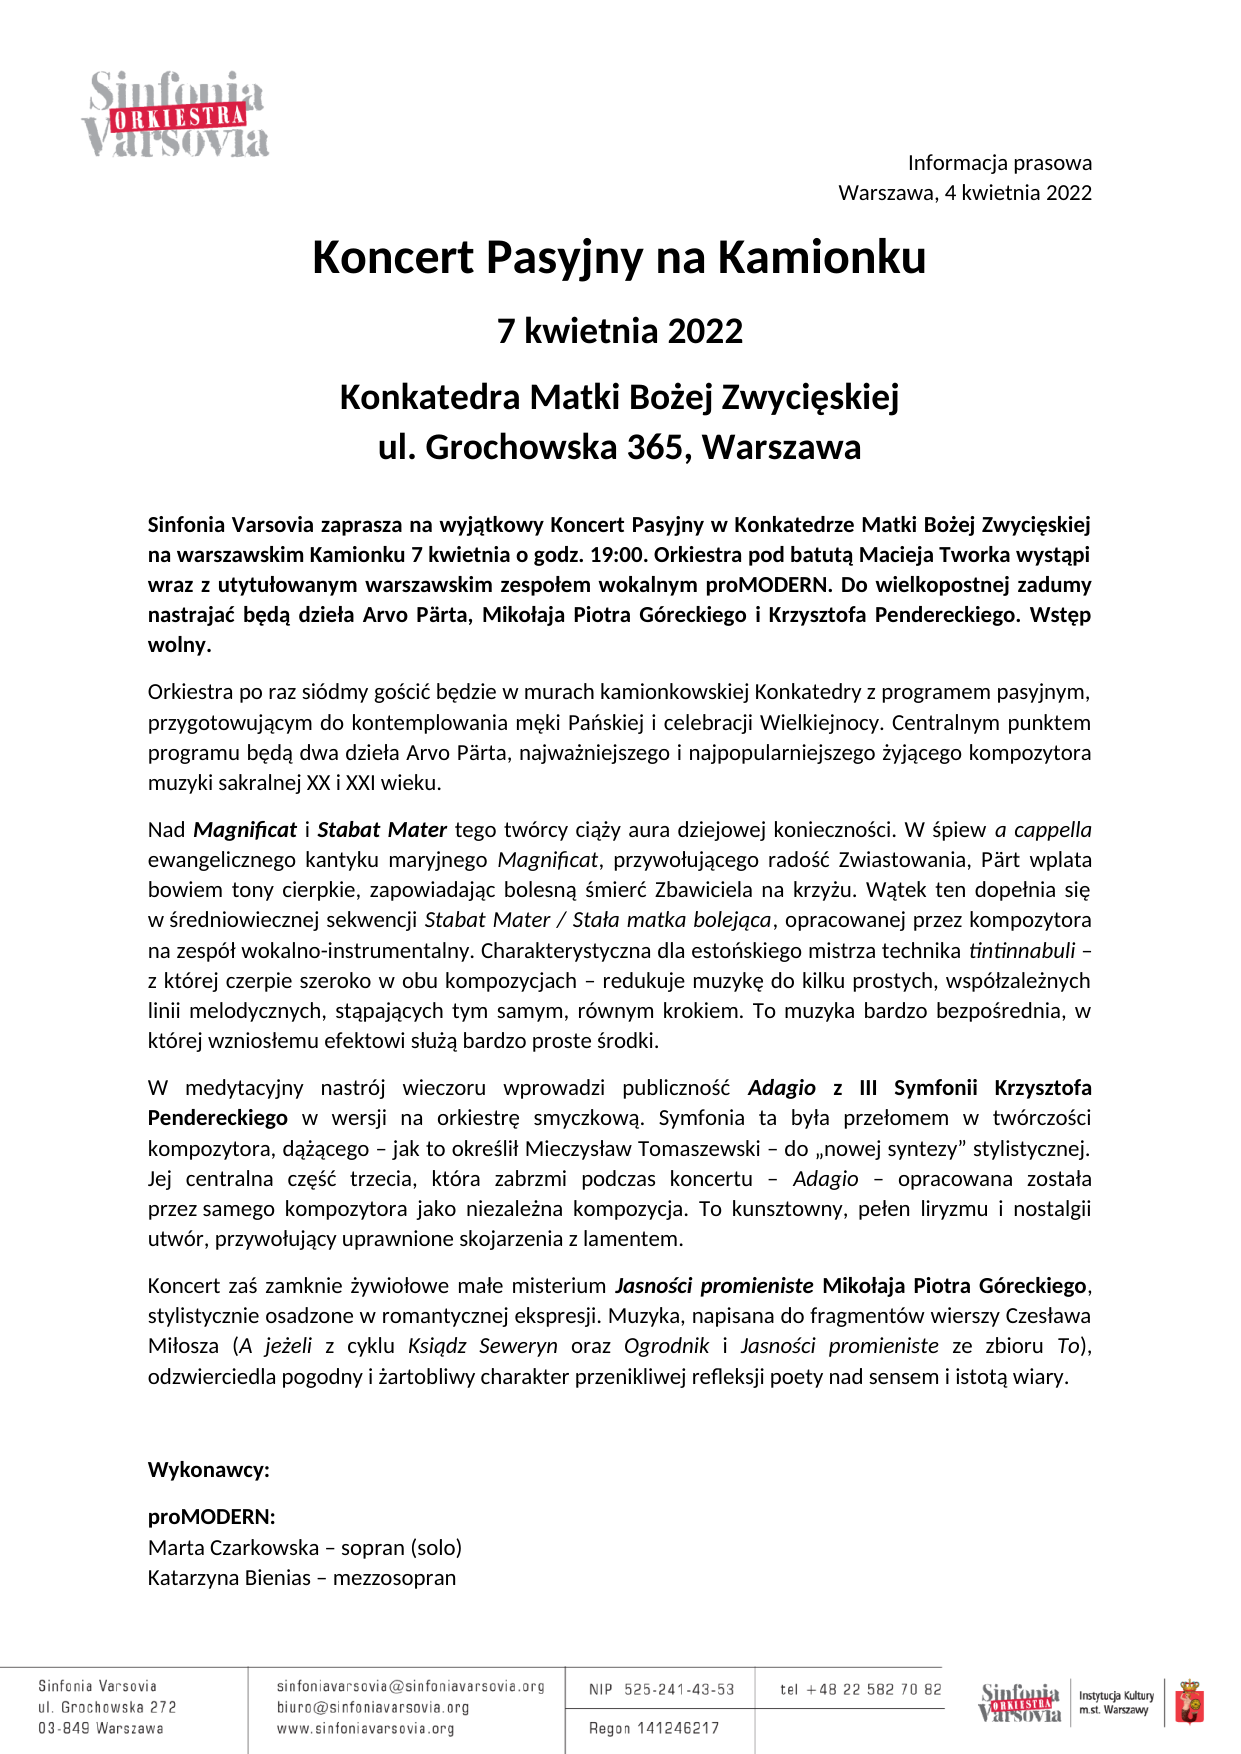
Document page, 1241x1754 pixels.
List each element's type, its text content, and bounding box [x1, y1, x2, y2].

text W medytacyjny nastrój wieczoru wprowadzi publiczność Adagio z III Symfonii Krzysztofa Pendereckiego w wersji na orkiestrę smyczkową. Symfonia ta była przełomem w twórczości kompozytora, dążącego – jak to określił Mieczysław Tomaszewski – do „nowej syntezy” stylistycznej. Jej centralna część trzecia, która zabrzmi podczas koncertu – Adagio – opracowana została przez samego kompozytora jako niezależna kompozycja. To kunsztowny, pełen liryzmu i nostalgii utwór, przywołujący uprawnione skojarzenia z lamentem. [148, 1073, 1093, 1252]
text Sinfonia Varsovia zaprasza na wyjątkowy Koncert Pasyjny w Konkatedrze Matki Bożej Zwycięskiej na warszawskim Kamionku 7 kwietnia o godz. 19:00. Orkiestra pod batutą Macieja Tworka wystąpi wraz z utytułowanym warszawskim zespołem wokalnym proMODERN. Do wielkopostnej zadumy nastrajać będą dzieła Arvo Pärta, Mikołaja Piotra Góreckiego i Krzysztofa Pendereckiego. Wstęp wolny. [148, 510, 1093, 659]
text Orkiestra po raz siódmy gościć będzie w murach kamionkowskiej Konkatedry z programem pasyjnym, przygotowującym do kontemplowania męki Pańskiej i celebracji Wielkiejnocy. Centralnym punktem programu będą dwa dzieła Arvo Pärta, najważniejszego i najpopularniejszego żyjącego kompozytora muzyki sakralnej XX i XXI wieku. [148, 677, 1093, 796]
text 7 kwietnia 2022 [148, 307, 1093, 353]
text Koncert zaś zamknie żywiołowe małe misterium Jasności promieniste Mikołaja Piotra Góreckiego, stylistycznie osadzone w romantycznej ekspresji. Muzyka, napisana do fragmentów wierszy Czesława Miłosza (A jeżeli z cyklu Ksiądz Seweryn oraz Ogrodnik i Jasności promieniste ze zbioru To), odzwierciedla pogodny i żartobliwy charakter przenikliwej refleksji poety nad sensem i istotą wiary. [148, 1271, 1093, 1390]
text proMODERN: [148, 1502, 1093, 1531]
text Informacja prasowa Warszawa, 4 kwietnia 2022 [148, 148, 1093, 206]
text Konkatedra Matki Bożej Zwycięskiej ul. Grochowska 365, Warszawa [148, 373, 1093, 469]
text Wykonawcy: [148, 1456, 1093, 1484]
text Koncert Pasyjny na Kamionku [148, 225, 1093, 286]
picture [0, 0, 1241, 1754]
text Marta Czarkowska – sopran (solo) [148, 1533, 1093, 1561]
text Nad Magnificat i Stabat Mater tego twórcy ciąży aura dziejowej konieczności. W śpiew a cappella ewangelicznego kantyku maryjnego Magnificat, przywołującego radość Zwiastowania, Pärt wplata bowiem tony cierpkie, zapowiadając bolesną śmierć Zbawiciela na krzyżu. Wątek ten dopełnia się w średniowiecznej sekwencji Stabat Mater / Stała matka bolejąca, opracowanej przez kompozytora na zespół wokalno-instrumentalny. Charakterystyczna dla estońskiego mistrza technika tintinnabuli – z której czerpie szeroko w obu kompozycjach – redukuje muzykę do kilku prostych, współzależnych linii melodycznych, stąpających tym samym, równym krokiem. To muzyka bardzo bezpośrednia, w której wzniosłemu efektowi służą bardzo proste środki. [148, 815, 1093, 1054]
text Katarzyna Bienias – mezzosopran [148, 1563, 1093, 1591]
